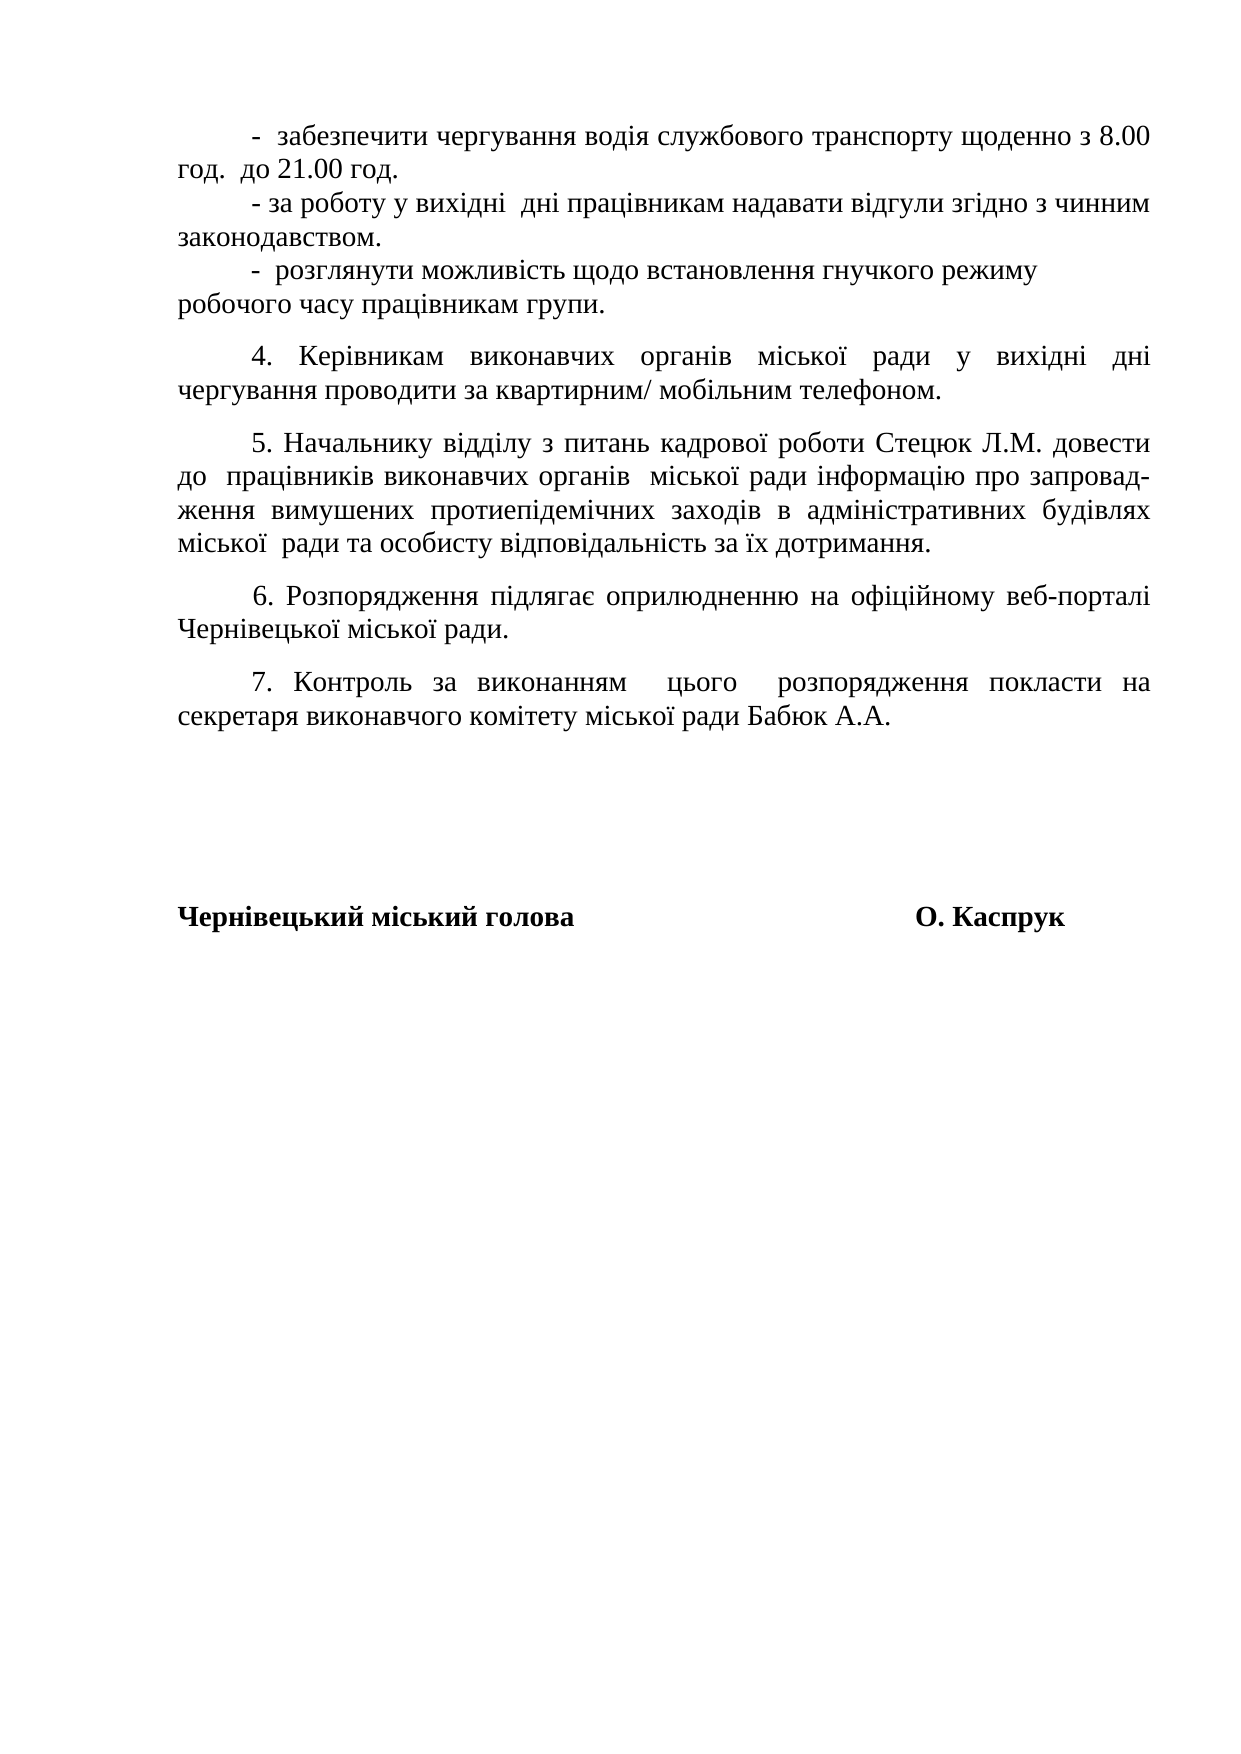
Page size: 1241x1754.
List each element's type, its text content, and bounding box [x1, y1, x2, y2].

text - за роботу у вихідні дні працівникам надавати відгули згідно з чинним законодавством. [177, 185, 1152, 252]
text - розглянути можливість щодо встановлення гнучкого режиму [251, 252, 1152, 286]
text - забезпечити чергування водія службового транспорту щоденно з 8.00 год. до 21.00 год. [177, 118, 1152, 185]
text 6. Розпорядження підлягає оприлюдненню на офіційному веб-порталі Чернівецької міської ради. [177, 578, 1152, 645]
text робочого часу працівникам групи. [177, 286, 1152, 319]
text Чернівецький міський голова О. Каспрук [177, 899, 1152, 933]
text 5. Начальнику відділу з питань кадрової роботи Стецюк Л.М. довести до працівників виконавчих органів міської ради інформацію про запровад-ження вимушених протиепідемічних заходів в адміністративних будівлях міської ради та особисту відповідальність за їх дотримання. [177, 425, 1152, 559]
text 7. Контроль за виконанням цього розпорядження покласти на секретаря виконавчого комітету міської ради Бабюк А.А. [177, 664, 1152, 731]
text 4. Керівникам виконавчих органів міської ради у вихідні дні чергування проводити за квартирним/ мобільним телефоном. [177, 338, 1152, 406]
